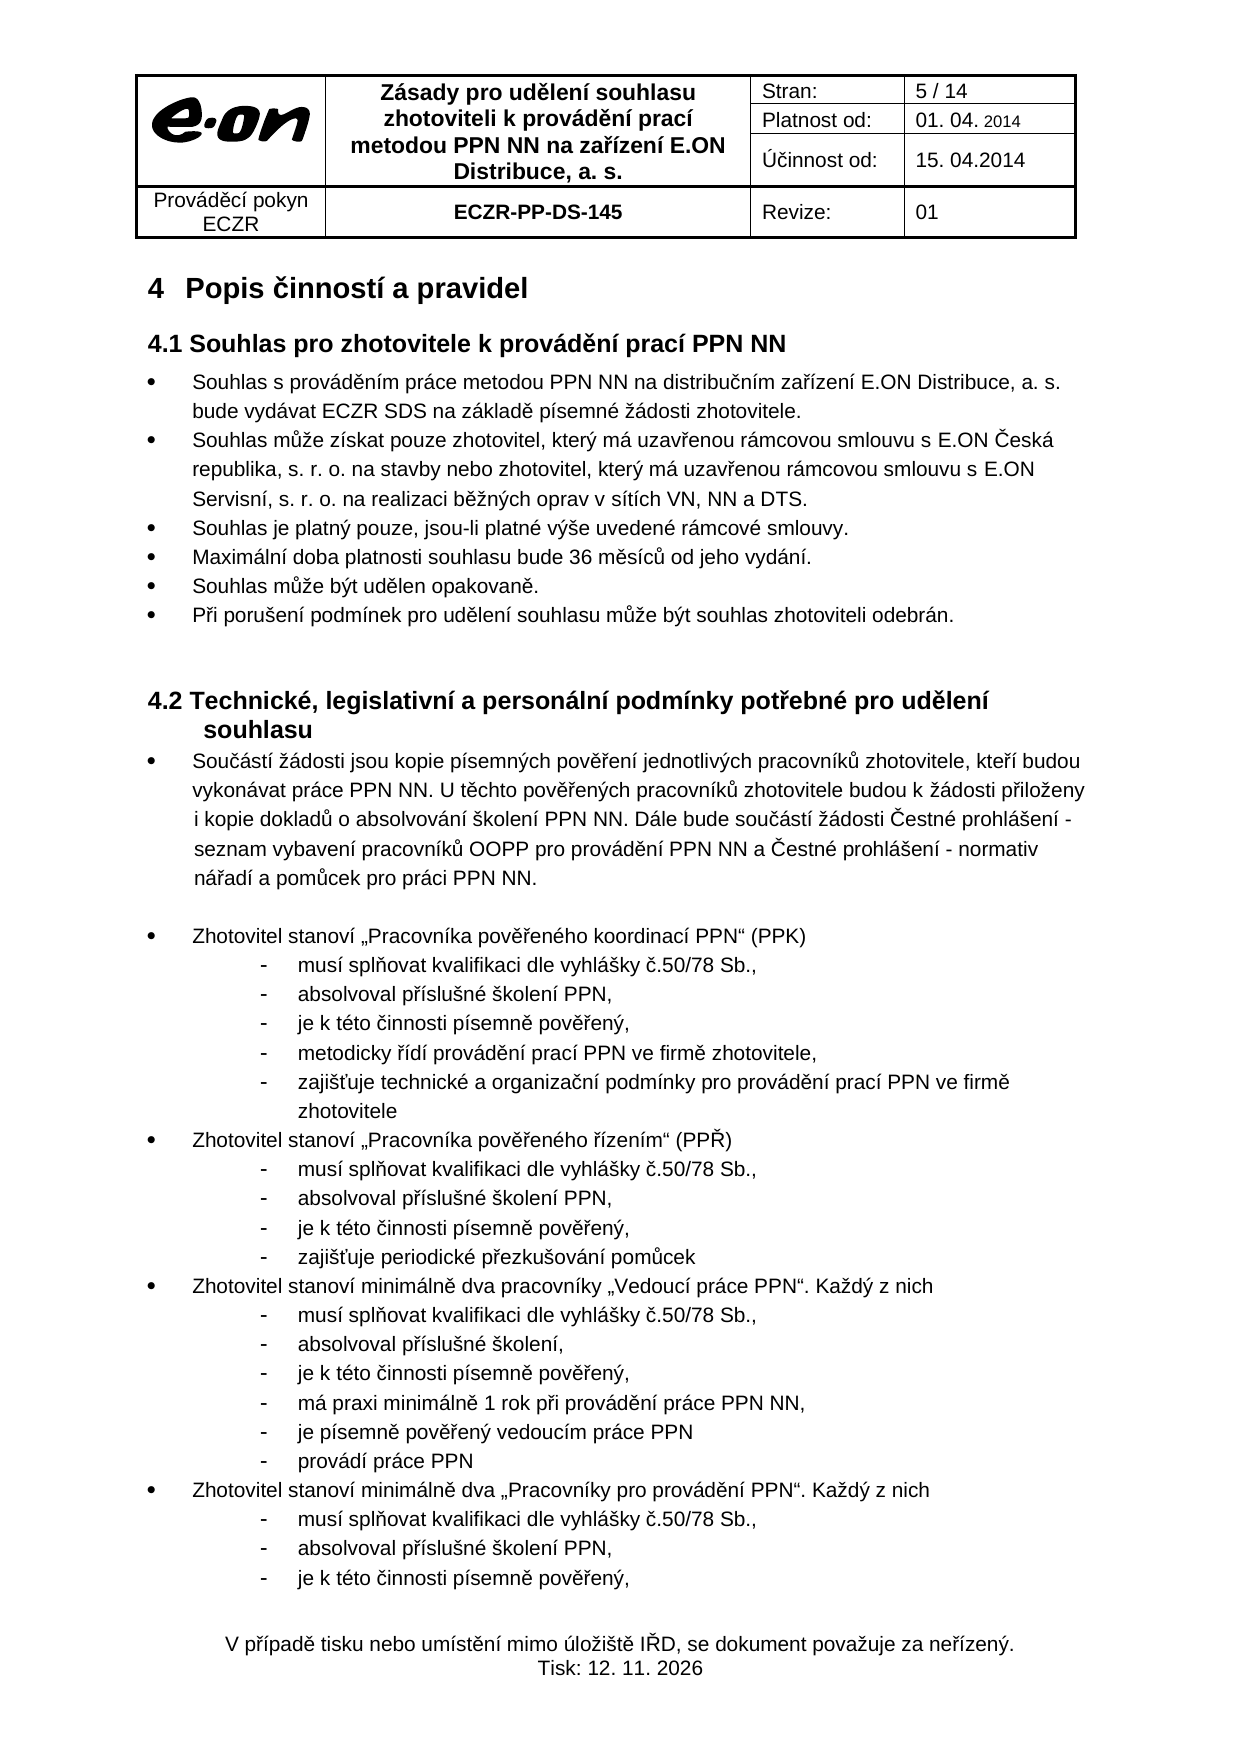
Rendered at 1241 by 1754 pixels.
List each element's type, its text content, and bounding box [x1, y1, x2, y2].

list Souhlas je platný pouze, jsou-li platné výše uvedené rámcové smlouvy. [148, 510, 1092, 539]
list absolvoval příslušné školení PPN, [260, 977, 1092, 1006]
list metodicky řídí provádění prací PPN ve firmě zhotovitele, [260, 1035, 1092, 1064]
subtitle Popis činností a pravidel [148, 271, 1092, 304]
text i kopie dokladů o absolvování školení PPN NN. Dále bude součástí žádosti Čestné prohlášení - [148, 802, 1092, 831]
list musí splňovat kvalifikaci dle vyhlášky č.50/78 Sb., [260, 1502, 1092, 1531]
list Zhotovitel stanoví „Pracovníka pověřeného koordinací PPN“ (PPK) [148, 919, 1092, 948]
list Součástí žádosti jsou kopie písemných pověření jednotlivých pracovníků zhotovitele, kteří budou [148, 744, 1092, 773]
list je k této činnosti písemně pověřený, [260, 1006, 1092, 1035]
list absolvoval příslušné školení PPN, [260, 1181, 1092, 1210]
text seznam vybavení pracovníků OOPP pro provádění PPN NN a Čestné prohlášení - normativ [148, 831, 1092, 860]
list provádí práce PPN [260, 1444, 1092, 1473]
text nářadí a pomůcek pro práci PPN NN. [148, 860, 1092, 889]
list Souhlas může být udělen opakovaně. [148, 569, 1092, 598]
list musí splňovat kvalifikaci dle vyhlášky č.50/78 Sb., [260, 1298, 1092, 1327]
list Zhotovitel stanoví minimálně dva pracovníky „Vedoucí práce PPN“. Každý z nich [148, 1269, 1092, 1298]
list absolvoval příslušné školení, [260, 1327, 1092, 1356]
list Při porušení podmínek pro udělení souhlasu může být souhlas zhotoviteli odebrán. [148, 598, 1092, 627]
list zajišťuje technické a organizační podmínky pro provádění prací PPN ve firmě zhotovitele [260, 1064, 1092, 1123]
list je k této činnosti písemně pověřený, [260, 1210, 1092, 1239]
list je k této činnosti písemně pověřený, [260, 1356, 1092, 1385]
list je k této činnosti písemně pověřený, [260, 1560, 1092, 1589]
list má praxi minimálně 1 rok při provádění práce PPN NN, [260, 1385, 1092, 1414]
list absolvoval příslušné školení PPN, [260, 1531, 1092, 1560]
list Zhotovitel stanoví minimálně dva „Pracovníky pro provádění PPN“. Každý z nich [148, 1473, 1092, 1502]
list Souhlas s prováděním práce metodou PPN NN na distribučním zařízení E.ON Distribuce, a. s. bude vydávat ECZR SDS na základě písemné žádosti zhotovitele. [148, 364, 1092, 423]
list Maximální doba platnosti souhlasu bude 36 měsíců od jeho vydání. [148, 539, 1092, 569]
list musí splňovat kvalifikaci dle vyhlášky č.50/78 Sb., [260, 1152, 1092, 1181]
text 4.2 Technické, legislativní a personální podmínky potřebné pro udělení [148, 685, 1092, 714]
list Souhlas může získat pouze zhotovitel, který má uzavřenou rámcovou smlouvu s E.ON Česká republika, s. r. o. na stavby nebo zhotovitel, který má uzavřenou rámcovou smlouvu s E.ON Servisní, s. r. o. na realizaci běžných oprav v sítích VN, NN a DTS. [148, 423, 1092, 510]
subtitle Souhlas pro zhotovitele k provádění prací PPN NN [148, 329, 1092, 358]
list Zhotovitel stanoví „Pracovníka pověřeného řízením“ (PPŘ) [148, 1123, 1092, 1152]
list musí splňovat kvalifikaci dle vyhlášky č.50/78 Sb., [260, 948, 1092, 977]
list zajišťuje periodické přezkušování pomůcek [260, 1239, 1092, 1269]
list je písemně pověřený vedoucím práce PPN [260, 1414, 1092, 1444]
text souhlasu [148, 714, 1092, 744]
text vykonávat práce PPN NN. U těchto pověřených pracovníků zhotovitele budou k žádosti přiloženy [148, 773, 1092, 802]
